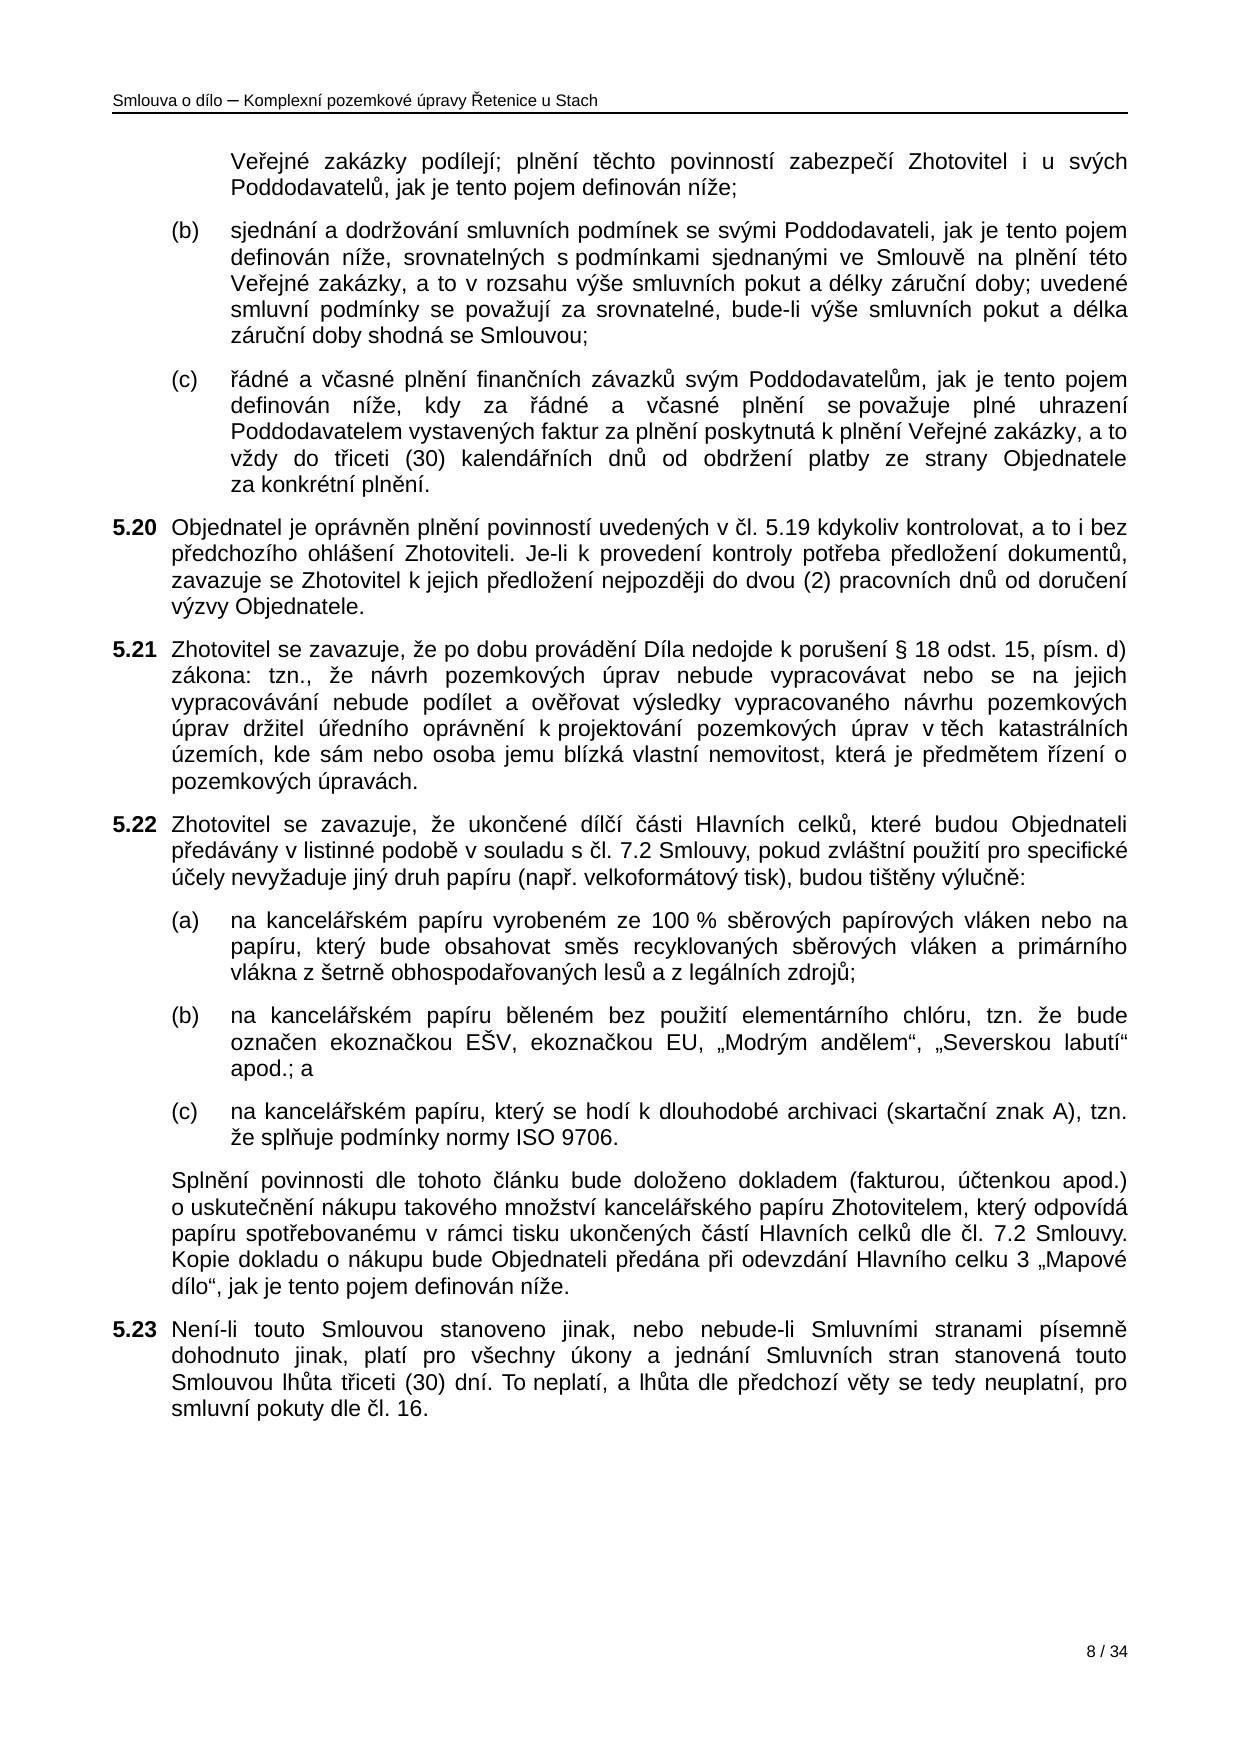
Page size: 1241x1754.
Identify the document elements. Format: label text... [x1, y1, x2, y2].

list řádné a včasné plnění finančních závazků svým Poddodavatelům, jak je tento pojem definován níže, kdy za řádné a včasné plnění se považuje plné uhrazení Poddodavatelem vystavených faktur za plnění poskytnutá k plnění Veřejné zakázky, a to vždy do třiceti (30) kalendářních dnů od obdržení platby ze strany Objednatele za konkrétní plnění. [171, 366, 1128, 497]
text Není-li touto Smlouvou stanoveno jinak, nebo nebude-li Smluvními stranami písemně dohodnuto jinak, platí pro všechny úkony a jednání Smluvních stran stanovená touto Smlouvou lhůta třiceti (30) dní. To neplatí, a lhůta dle předchozí věty se tedy neuplatní, pro smluvní pokuty dle čl. 16. [112, 1316, 1128, 1421]
list na kancelářském papíru vyrobeném ze 100 % sběrových papírových vláken nebo na papíru, který bude obsahovat směs recyklovaných sběrových vláken a primárního vlákna z šetrně obhospodařovaných lesů a z legálních zdrojů; [171, 907, 1128, 986]
list na kancelářském papíru běleném bez použití elementárního chlóru, tzn. že bude označen ekoznačkou EŠV, ekoznačkou EU, „Modrým andělem“, „Severskou labutí“ apod.; a [171, 1002, 1128, 1081]
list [171, 148, 1128, 200]
list sjednání a dodržování smluvních podmínek se svými Poddodavateli, jak je tento pojem definován níže, srovnatelných s podmínkami sjednanými ve Smlouvě na plnění této Veřejné zakázky, a to v rozsahu výše smluvních pokut a délky záruční doby; uvedené smluvní podmínky se považují za srovnatelné, bude-li výše smluvních pokut a délka záruční doby shodná se Smlouvou; [171, 217, 1128, 349]
list na kancelářském papíru, který se hodí k dlouhodobé archivaci (skartační znak A), tzn. že splňuje podmínky normy ISO 9706. [171, 1098, 1128, 1151]
text Zhotovitel se zavazuje, že po dobu provádění Díla nedojde k porušení § 18 odst. 15, písm. d) zákona: tzn., že návrh pozemkových úprav nebude vypracovávat nebo se na jejich vypracovávání nebude podílet a ověřovat výsledky vypracovaného návrhu pozemkových úprav držitel úředního oprávnění k projektování pozemkových úprav v těch katastrálních územích, kde sám nebo osoba jemu blízká vlastní nemovitost, která je předmětem řízení o pozemkových úpravách. [112, 636, 1128, 794]
list Splnění povinnosti dle tohoto článku bude doloženo dokladem (fakturou, účtenkou apod.) o uskutečnění nákupu takového množství kancelářského papíru Zhotovitelem, který odpovídá papíru spotřebovanému v rámci tisku ukončených částí Hlavních celků dle čl. 7.2 Smlouvy. Kopie dokladu o nákupu bude Objednateli předána při odevzdání Hlavního celku 3 „Mapové dílo“, jak je tento pojem definován níže. [171, 1167, 1128, 1299]
text Objednatel je oprávněn plnění povinností uvedených v čl. 5.19 kdykoliv kontrolovat, a to i bez předchozího ohlášení Zhotoviteli. Je-li k provedení kontroly potřeba předložení dokumentů, zavazuje se Zhotovitel k jejich předložení nejpozději do dvou (2) pracovních dnů od doručení výzvy Objednatele. [112, 514, 1128, 619]
text Zhotovitel se zavazuje, že ukončené dílčí části Hlavních celků, které budou Objednateli předávány v listinné podobě v souladu s čl. 7.2 Smlouvy, pokud zvláštní použití pro specifické účely nevyžaduje jiný druh papíru (např. velkoformátový tisk), budou tištěny výlučně: [112, 811, 1128, 890]
